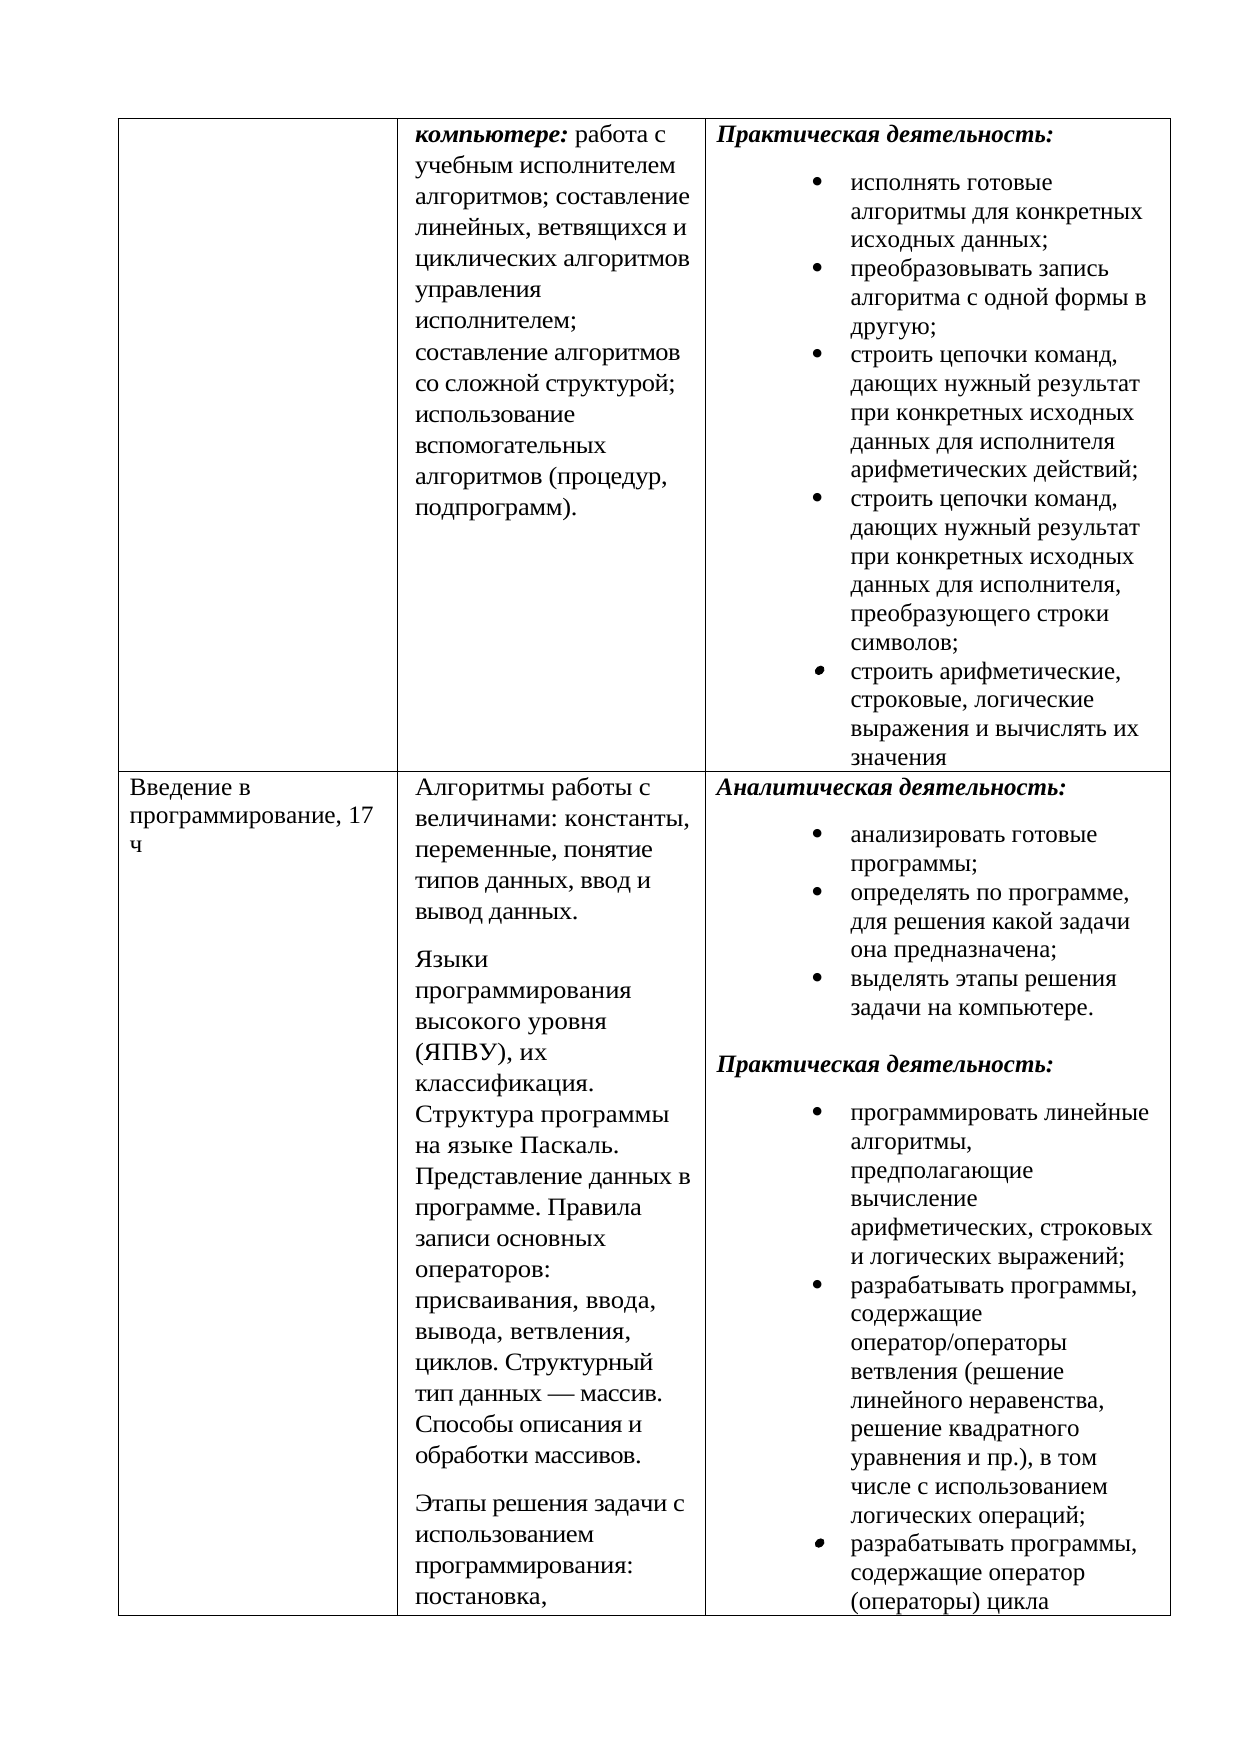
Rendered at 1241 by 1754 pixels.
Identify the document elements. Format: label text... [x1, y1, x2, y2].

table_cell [119, 119, 397, 771]
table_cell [398, 772, 705, 1615]
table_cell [706, 119, 1170, 771]
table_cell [119, 772, 397, 1615]
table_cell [706, 772, 1170, 1615]
